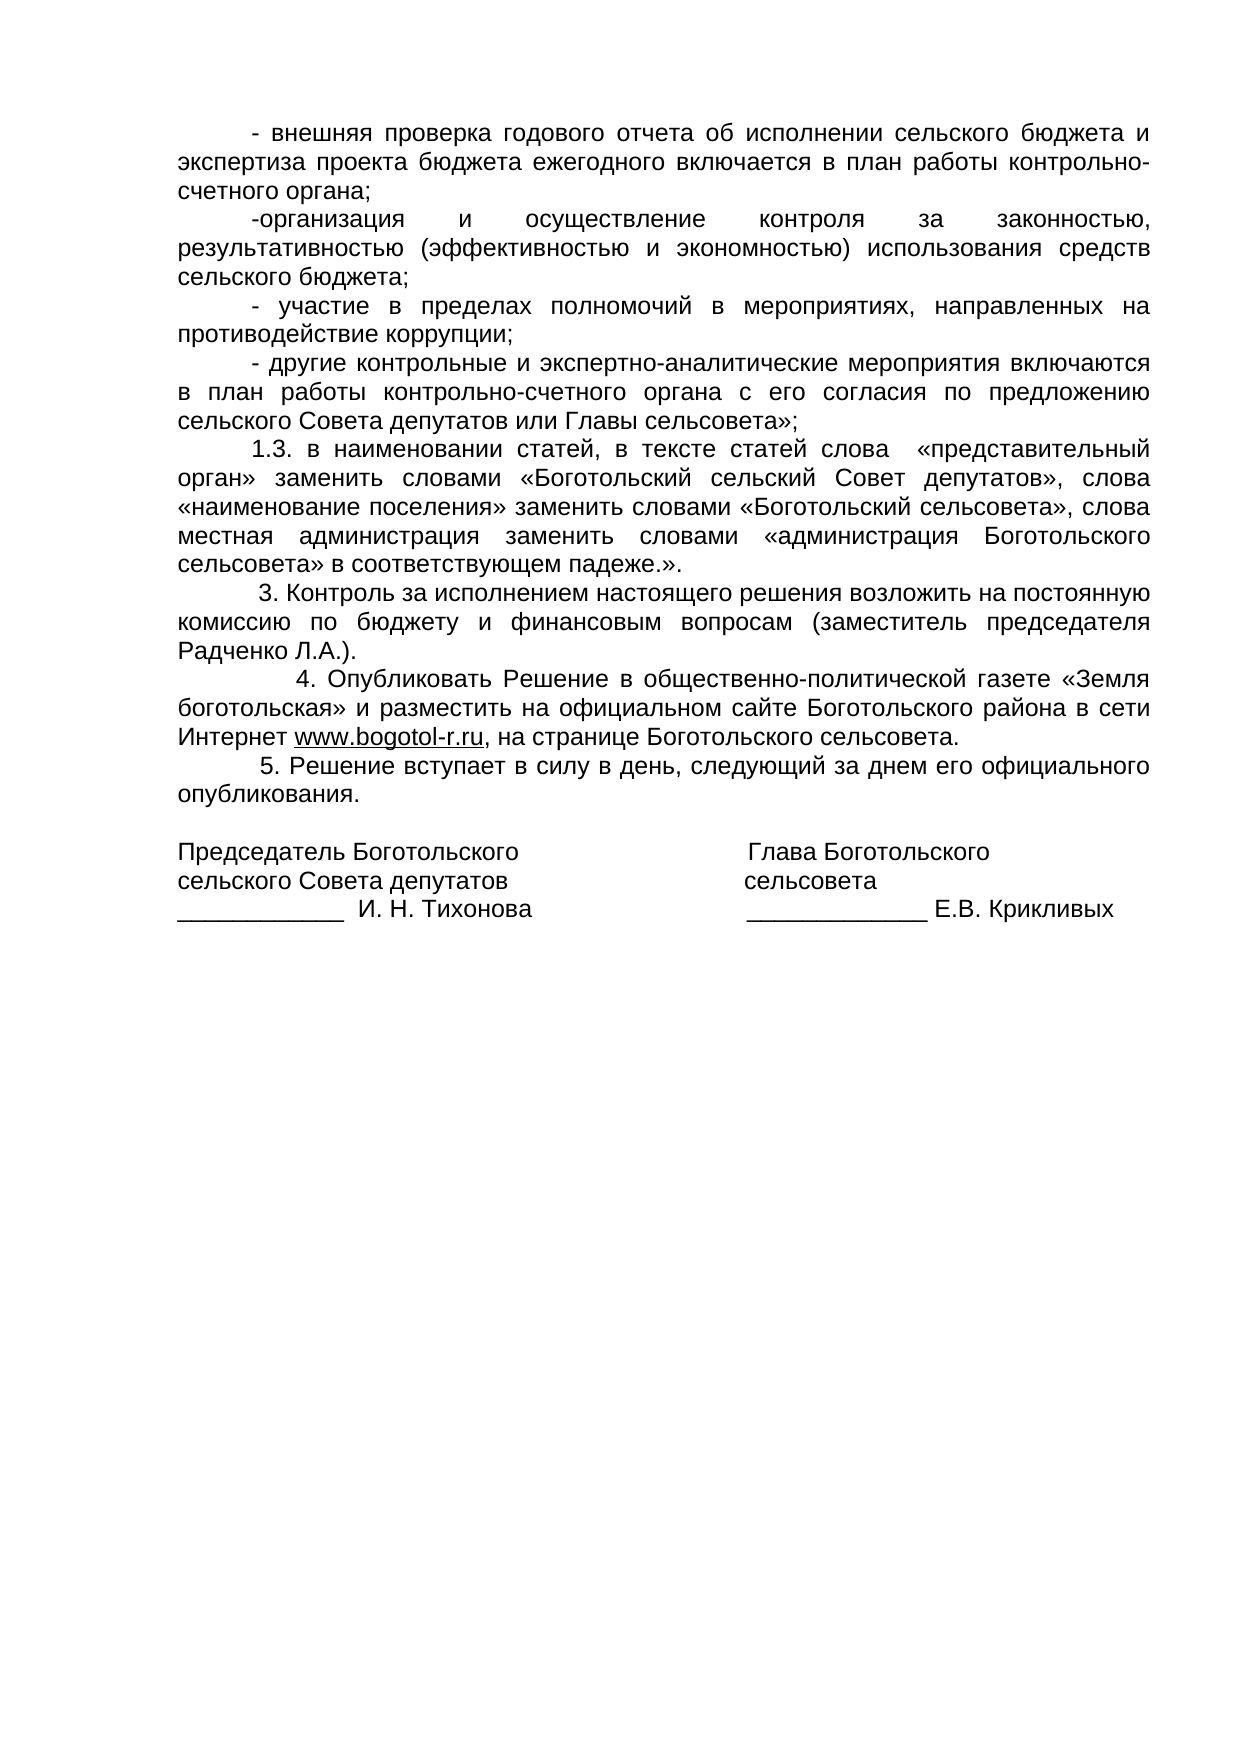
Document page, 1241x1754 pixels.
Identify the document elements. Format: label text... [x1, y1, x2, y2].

list - внешняя проверка годового отчета об исполнении сельского бюджета и экспертиза проекта бюджета ежегодного включается в план работы контрольно-счетного органа; [177, 118, 1152, 204]
text 5. Решение вступает в силу в день, следующий за днем его официального опубликования. [177, 751, 1152, 808]
text Председатель Боготольского Глава Боготольского [177, 837, 1152, 866]
text ____________ И. Н. Тихонова _____________ Е.В. Крикливых [177, 894, 1152, 923]
text сельского Совета депутатов сельсовета [177, 866, 1152, 894]
list -организация и осуществление контроля за законностью, результативностью (эффективностью и экономностью) использования средств сельского бюджета; [177, 204, 1152, 291]
list - другие контрольные и экспертно-аналитические мероприятия включаются в план работы контрольно-счетного органа с его согласия по предложению сельского Совета депутатов или Главы сельсовета»; [177, 348, 1152, 434]
list 3. Контроль за исполнением настоящего решения возложить на постоянную комиссию по бюджету и финансовым вопросам (заместитель председателя Радченко Л.А.). [177, 578, 1152, 664]
list - участие в пределах полномочий в мероприятиях, направленных на противодействие коррупции; [177, 291, 1152, 348]
list 1.3. в наименовании статей, в тексте статей слова «представительный орган» заменить словами «Боготольский сельский Совет депутатов», слова «наименование поселения» заменить словами «Боготольский сельсовета», слова местная администрация заменить словами «администрация Боготольского сельсовета» в соответствующем падеже.». [177, 434, 1152, 578]
text 4. Опубликовать Решение в общественно-политической газете «Земля боготольская» и разместить на официальном сайте Боготольского района в сети Интернет www.bogotol-r.ru, на странице Боготольского сельсовета. [177, 664, 1152, 751]
